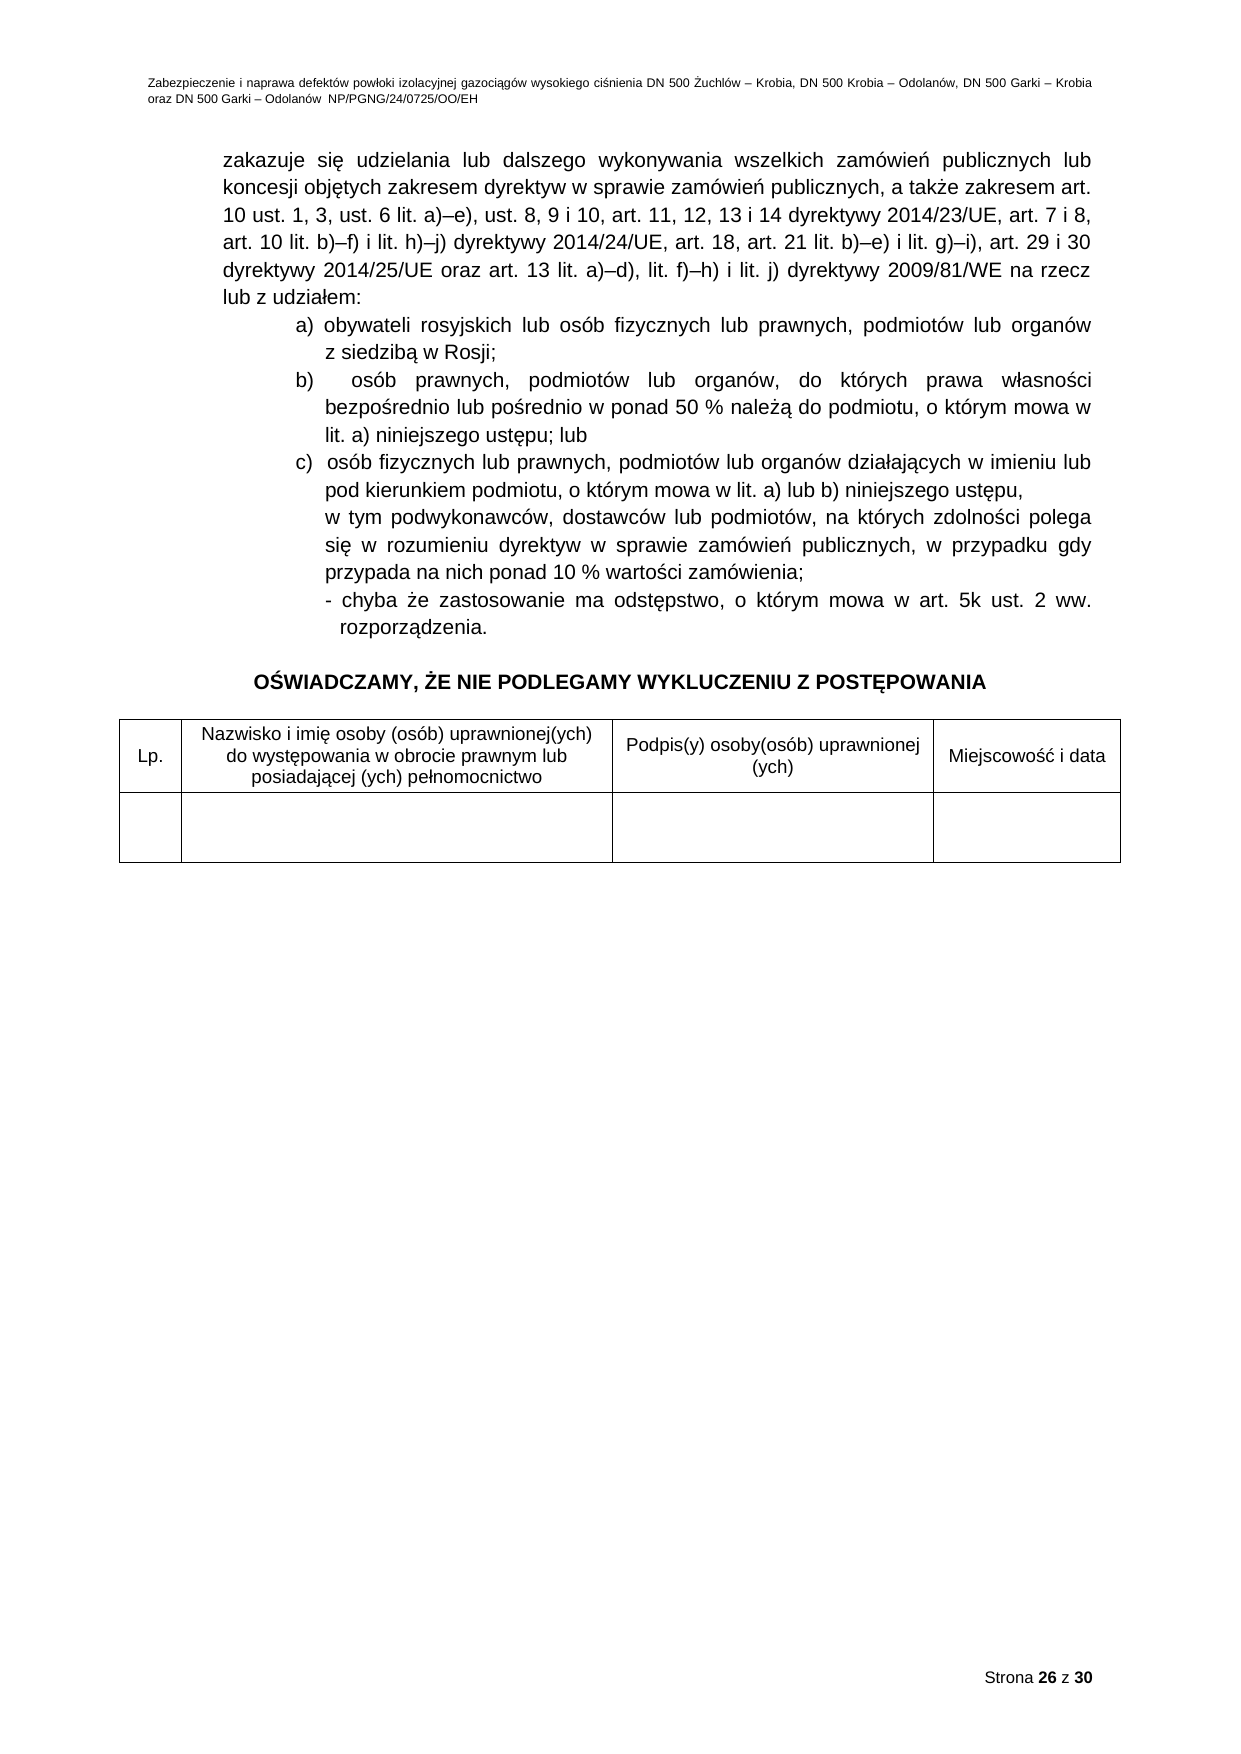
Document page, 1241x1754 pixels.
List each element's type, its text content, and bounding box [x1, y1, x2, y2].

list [185, 148, 1093, 309]
list b) osób prawnych, podmiotów lub organów, do których prawa własności bezpośrednio lub pośrednio w ponad 50 % należą do podmiotu, o którym mowa w lit. a) niniejszego ustępu; lub [295, 368, 1093, 447]
table_cell [120, 793, 181, 862]
list c) osób fizycznych lub prawnych, podmiotów lub organów działających w imieniu lub pod kierunkiem podmiotu, o którym mowa w lit. a) lub b) niniejszego ustępu, [295, 450, 1093, 502]
table_header Lp. [120, 720, 181, 792]
table_header Miejscowość i data [934, 720, 1120, 792]
table_cell [182, 793, 612, 862]
list - chyba że zastosowanie ma odstępstwo, o którym mowa w art. 5k ust. 2 ww. rozporządzenia. [325, 588, 1093, 639]
list w tym podwykonawców, dostawców lub podmiotów, na których zdolności polega się w rozumieniu dyrektyw w sprawie zamówień publicznych, w przypadku gdy przypada na nich ponad 10 % wartości zamówienia; [325, 505, 1093, 584]
table_header Nazwisko i imię osoby (osób) uprawnionej(ych) do występowania w obrocie prawnym lub posiadającej (ych) pełnomocnictwo [182, 720, 612, 792]
table_cell [613, 793, 933, 862]
table_cell [934, 793, 1120, 862]
text OŚWIADCZAMY, ŻE NIE PODLEGAMY WYKLUCZENIU Z POSTĘPOWANIA [148, 670, 1093, 694]
table_header Podpis(y) osoby(osób) uprawnionej (ych) [613, 720, 933, 792]
list a) obywateli rosyjskich lub osób fizycznych lub prawnych, podmiotów lub organów z siedzibą w Rosji; [295, 313, 1093, 364]
